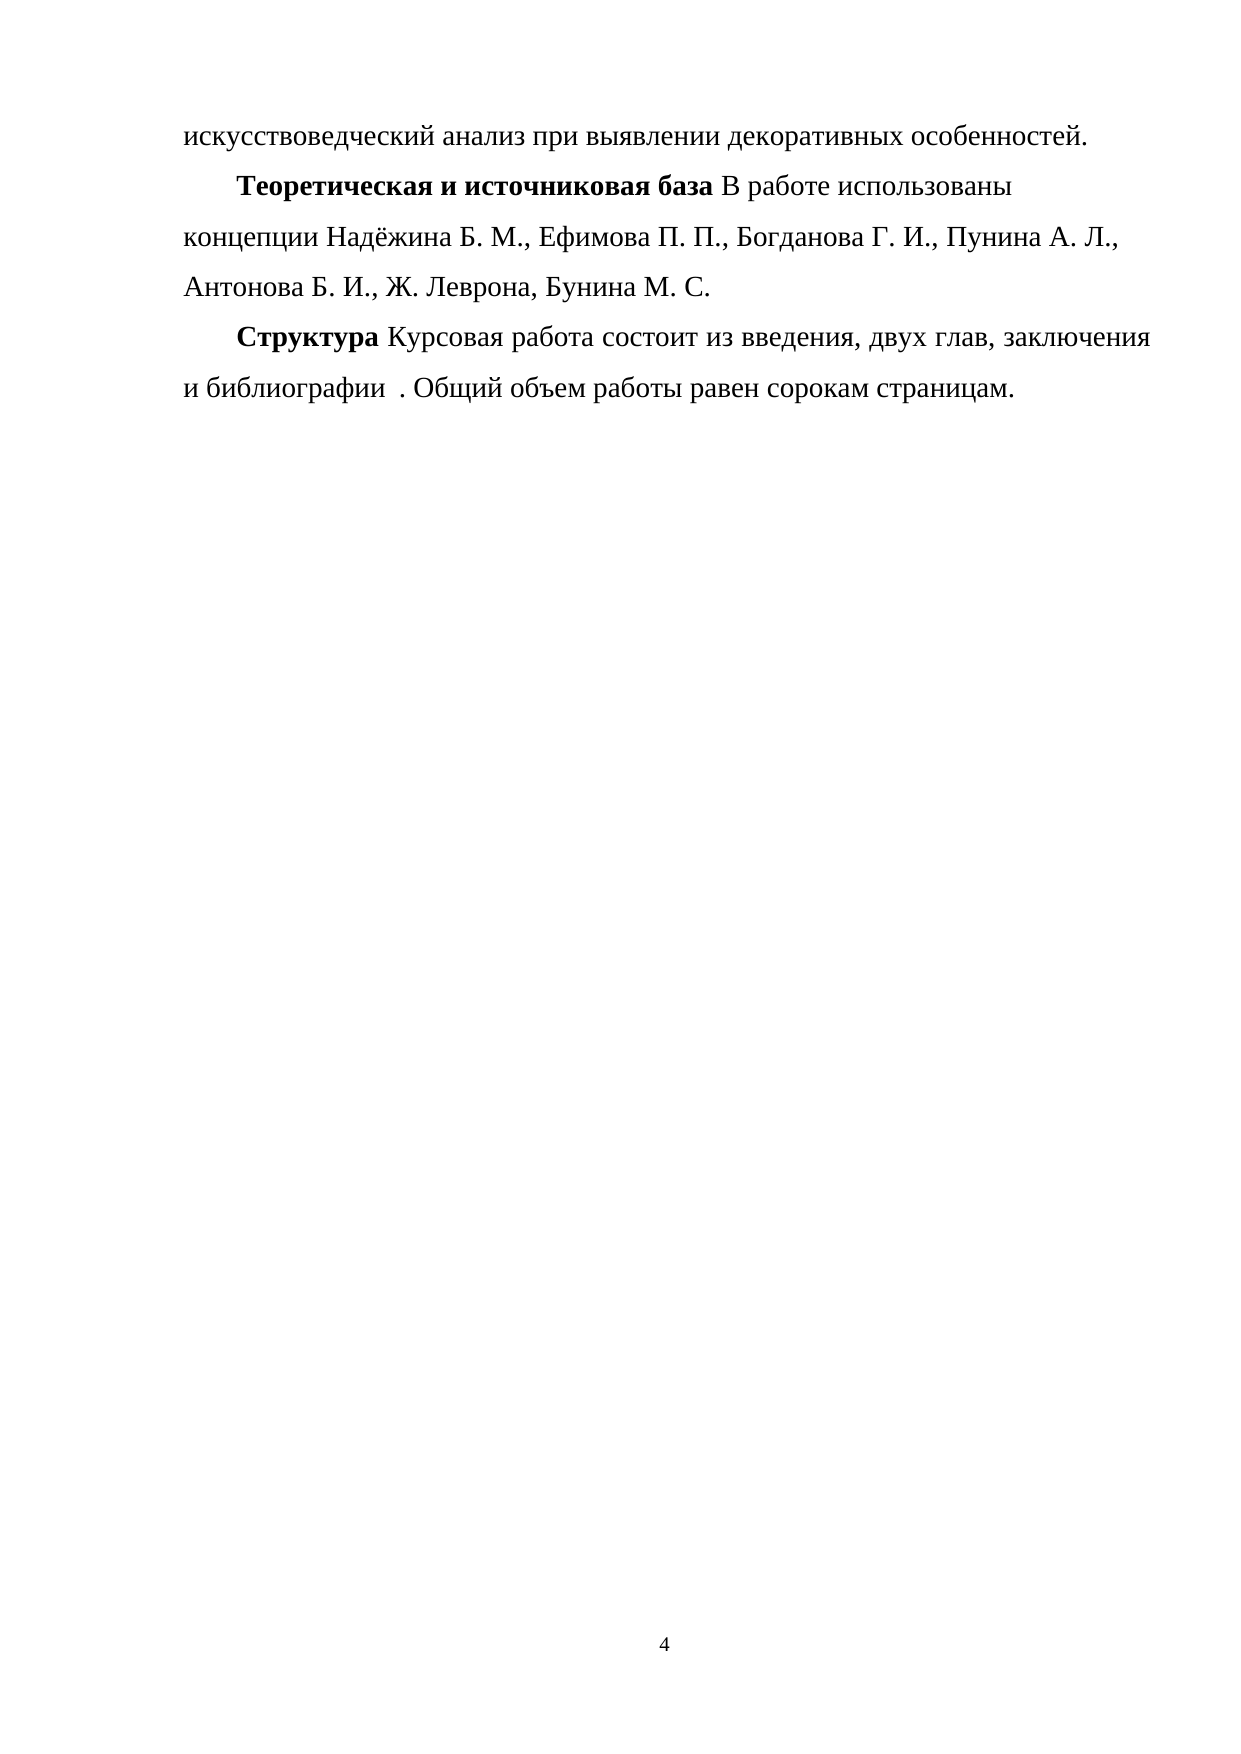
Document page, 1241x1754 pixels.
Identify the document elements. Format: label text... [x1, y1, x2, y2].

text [183, 118, 1152, 152]
text Структура Курсовая работа состоит из введения, двух глав, заключения и библиографии . Общий объем работы равен сорокам страницам. [183, 319, 1152, 403]
text Теоретическая и источниковая база В работе использованы концепции Надёжина Б. М., Ефимова П. П., Богданова Г. И., Пунина А. Л., Антонова Б. И., Ж. Леврона, Бунина М. С. [183, 168, 1152, 303]
